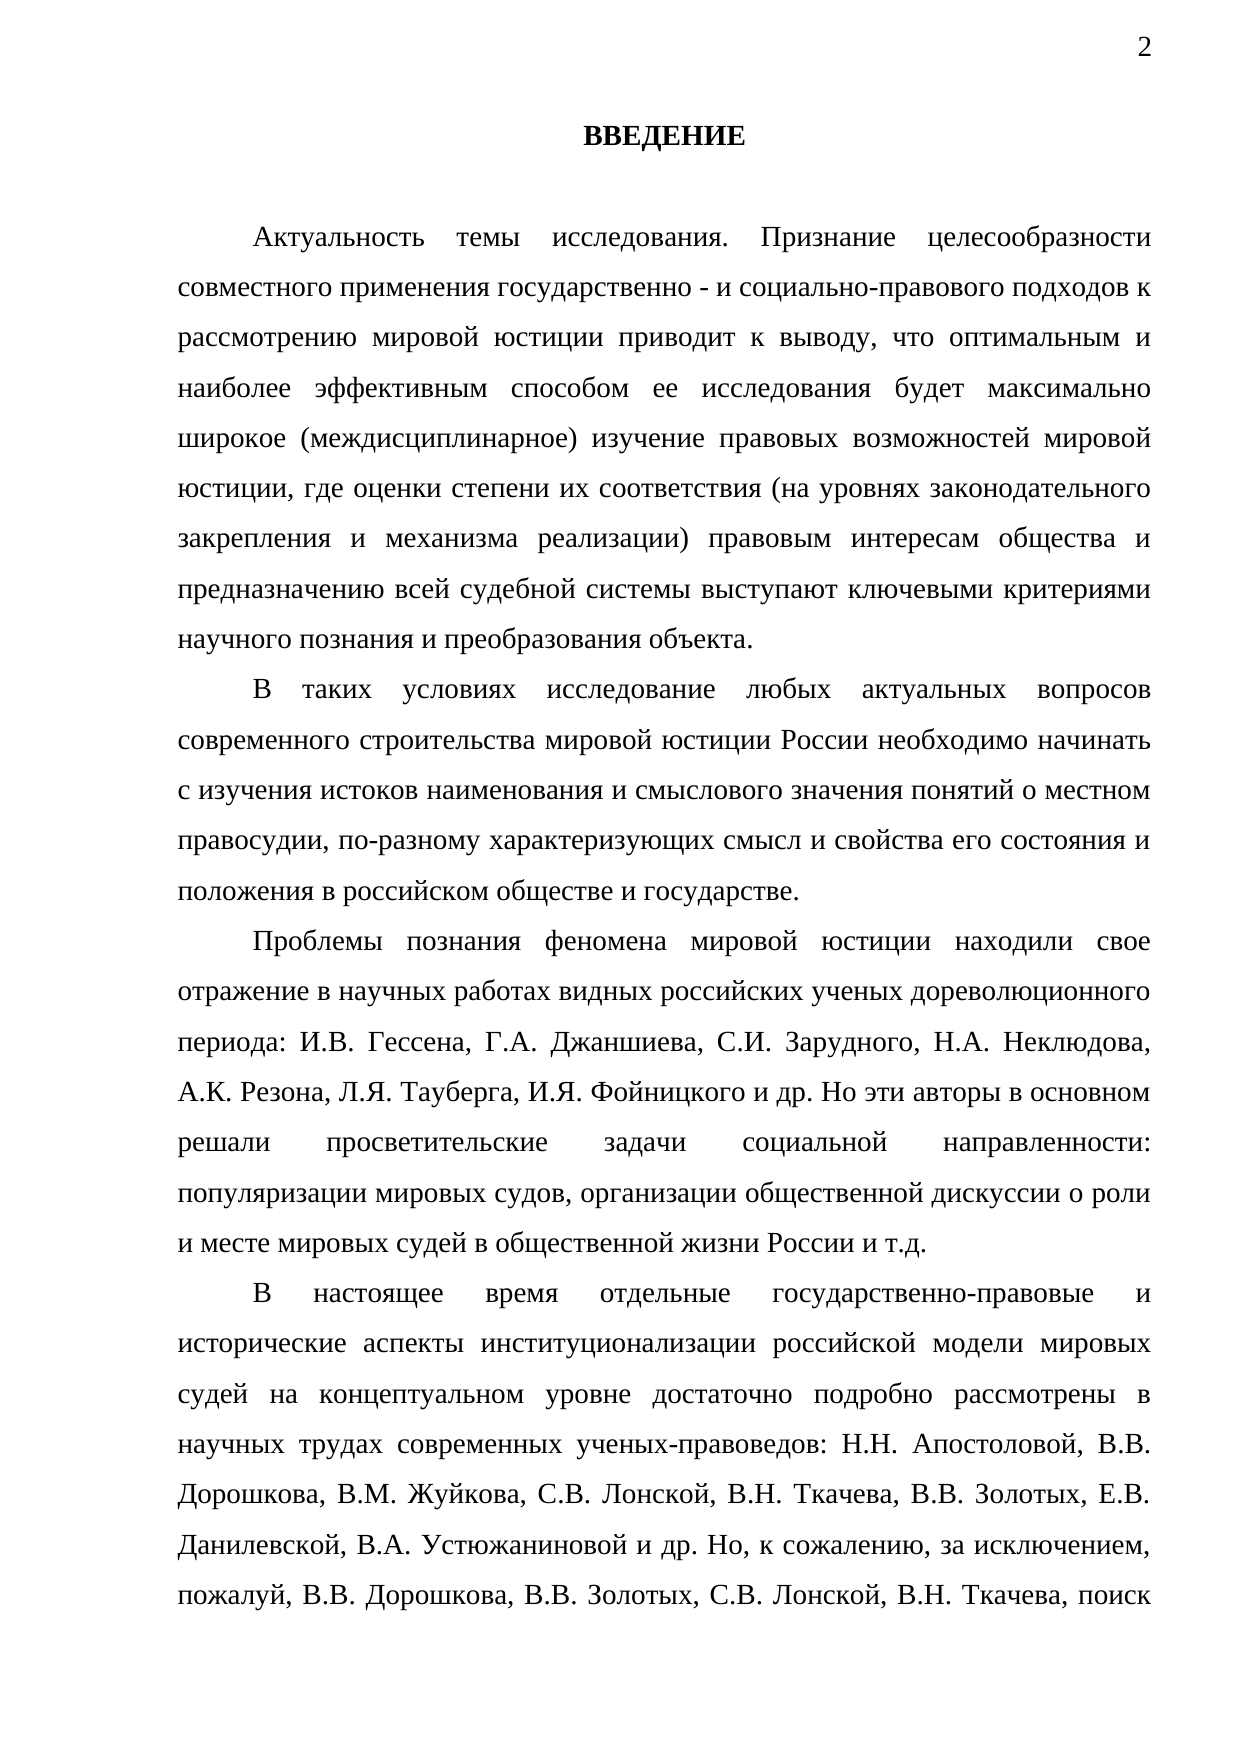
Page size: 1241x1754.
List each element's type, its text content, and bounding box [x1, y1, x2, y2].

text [177, 1275, 1152, 1611]
subtitle Введение [177, 118, 1152, 152]
text В таких условиях исследование любых актуальных вопросов современного строительства мировой юстиции России необходимо начинать с изучения истоков наименования и смыслового значения понятий о местном правосудии, по-разному характеризующих смысл и свойства его состояния и положения в российском обществе и государстве. [177, 672, 1152, 906]
text Проблемы познания феномена мировой юстиции находили свое отражение в научных работах видных российских ученых дореволюционного периода: И.В. Гессена, Г.А. Джаншиева, С.И. Зарудного, Н.А. Неклюдова, А.К. Резона, Л.Я. Тауберга, И.Я. Фойницкого и др. Но эти авторы в основном решали просветительские задачи социальной направленности: популяризации мировых судов, организации общественной дискуссии о роли и месте мировых судей в общественной жизни России и т.д. [177, 923, 1152, 1258]
text Актуальность темы исследования. Признание целесообразности совместного применения государственно - и социально-правового подходов к рассмотрению мировой юстиции приводит к выводу, что оптимальным и наиболее эффективным способом ее исследования будет максимально широкое (междисциплинарное) изучение правовых возможностей мировой юстиции, где оценки степени их соответствия (на уровнях законодательного закрепления и механизма реализации) правовым интересам общества и предназначению всей судебной системы выступают ключевыми критериями научного познания и преобразования объекта. [177, 219, 1152, 655]
